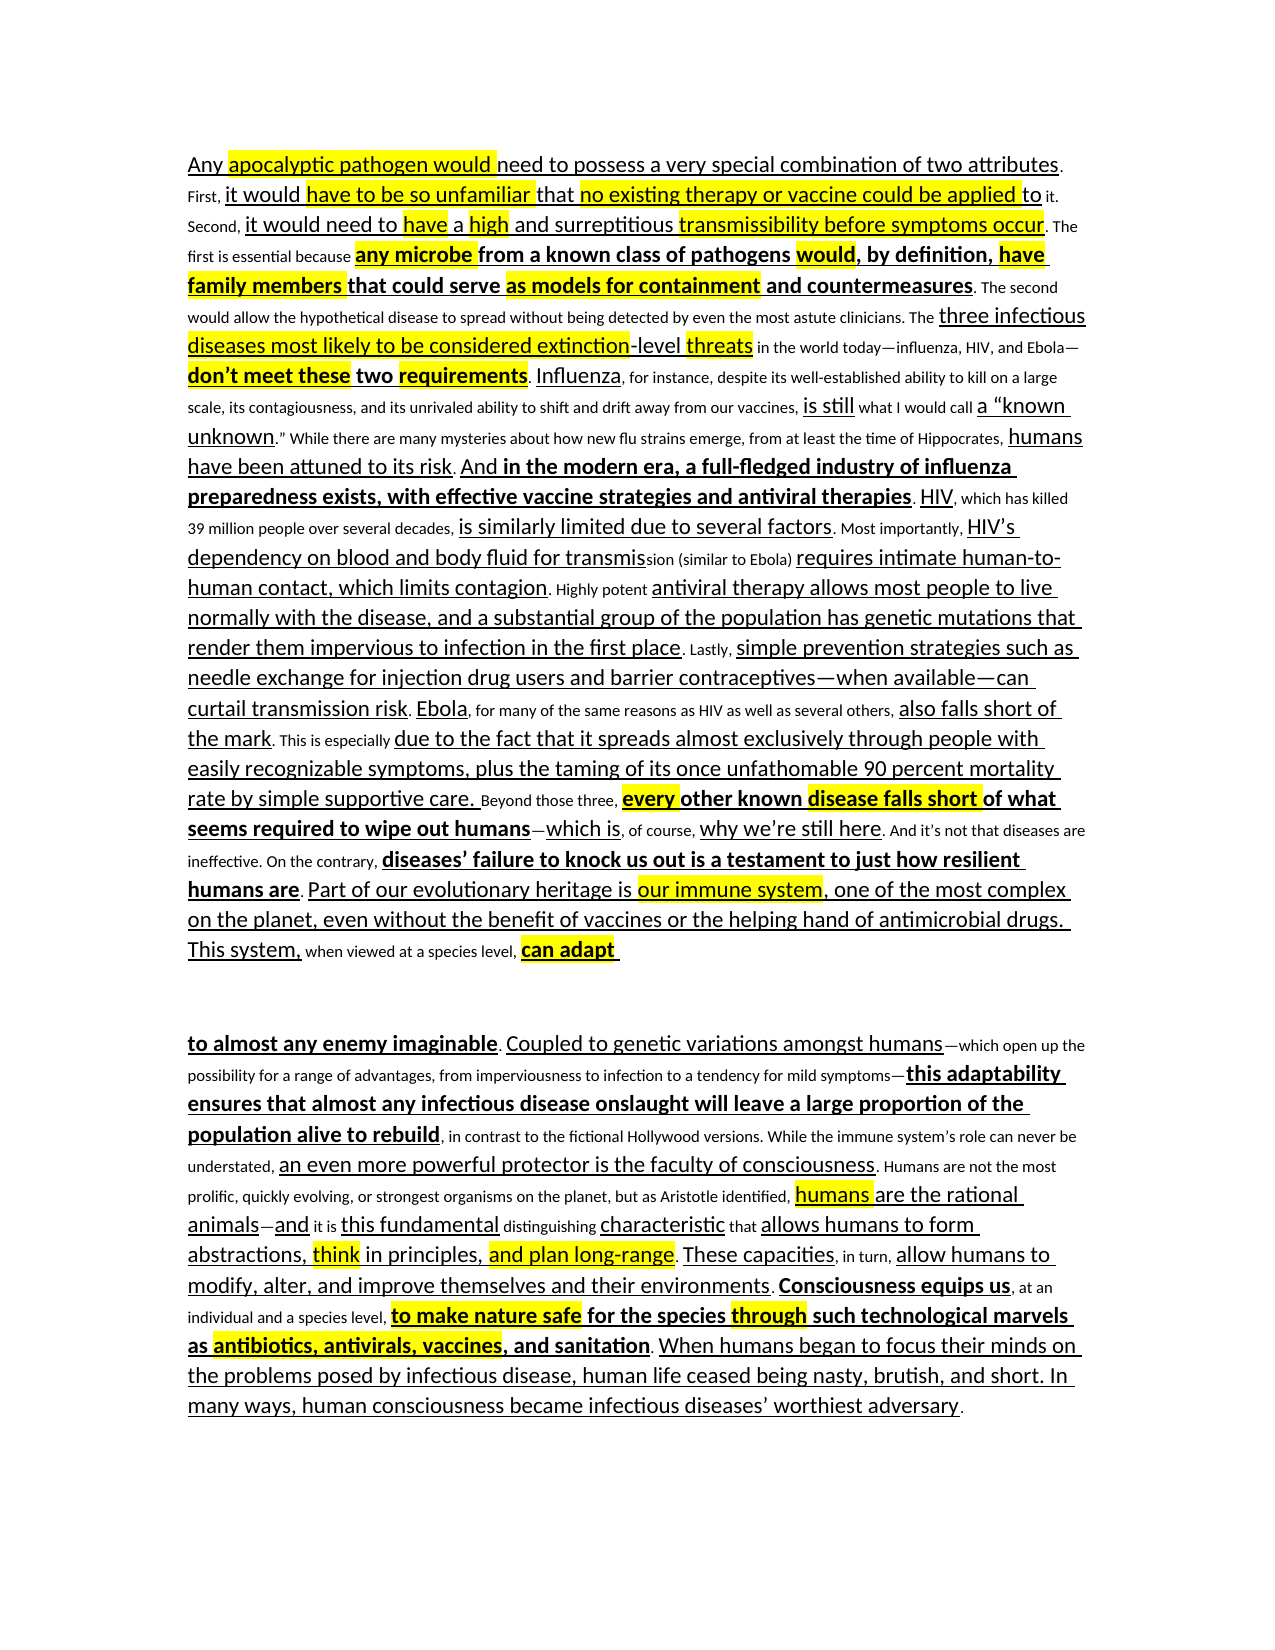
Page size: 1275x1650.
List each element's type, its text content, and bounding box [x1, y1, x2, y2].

text Any apocalyptic pathogen would need to possess a very special combination of two attributes. First, it would have to be so unfamiliar that no existing therapy or vaccine could be applied to it. Second, it would need to have a high and surreptitious transmissibility before symptoms occur. The first is essential because any microbe from a known class of pathogens would, by definition, have family members that could serve as models for containment and countermeasures. The second would allow the hypothetical disease to spread without being detected by even the most astute clinicians. The three infectious diseases most likely to be considered extinction-level threats in the world today—influenza, HIV, and Ebola—don’t meet these two requirements. Influenza, for instance, despite its well-established ability to kill on a large scale, its contagiousness, and its unrivaled ability to shift and drift away from our vaccines, is still what I would call a “known unknown.” While there are many mysteries about how new flu strains emerge, from at least the time of Hippocrates, humans have been attuned to its risk. And in the modern era, a full-fledged industry of influenza preparedness exists, with effective vaccine strategies and antiviral therapies. HIV, which has killed 39 million people over several decades, is similarly limited due to several factors. Most importantly, HIV’s dependency on blood and body fluid for transmission (similar to Ebola) requires intimate human-to-human contact, which limits contagion. Highly potent antiviral therapy allows most people to live normally with the disease, and a substantial group of the population has genetic mutations that render them impervious to infection in the first place. Lastly, simple prevention strategies such as needle exchange for injection drug users and barrier contraceptives—when available—can curtail transmission risk. Ebola, for many of the same reasons as HIV as well as several others, also falls short of the mark. This is especially due to the fact that it spreads almost exclusively through people with easily recognizable symptoms, plus the taming of its once unfathomable 90 percent mortality rate by simple supportive care. Beyond those three, every other known disease falls short of what seems required to wipe out humans—which is, of course, why we’re still here. And it’s not that diseases are ineffective. On the contrary, diseases’ failure to knock us out is a testament to just how resilient humans are. Part of our evolutionary heritage is our immune system, one of the most complex on the planet, even without the benefit of vaccines or the helping hand of antimicrobial drugs. This system, when viewed at a species level, can adapt [187, 150, 1087, 963]
text to almost any enemy imaginable. Coupled to genetic variations amongst humans—which open up the possibility for a range of advantages, from imperviousness to infection to a tendency for mild symptoms—this adaptability ensures that almost any infectious disease onslaught will leave a large proportion of the population alive to rebuild, in contrast to the fictional Hollywood versions. While the immune system’s role can never be understated, an even more powerful protector is the faculty of consciousness. Humans are not the most prolific, quickly evolving, or strongest organisms on the planet, but as Aristotle identified, humans are the rational animals—and it is this fundamental distinguishing characteristic that allows humans to form abstractions, think in principles, and plan long-range. These capacities, in turn, allow humans to modify, alter, and improve themselves and their environments. Consciousness equips us, at an individual and a species level, to make nature safe for the species through such technological marvels as antibiotics, antivirals, vaccines, and sanitation. When humans began to focus their minds on the problems posed by infectious disease, human life ceased being nasty, brutish, and short. In many ways, human consciousness became infectious diseases’ worthiest adversary. [187, 1029, 1087, 1420]
